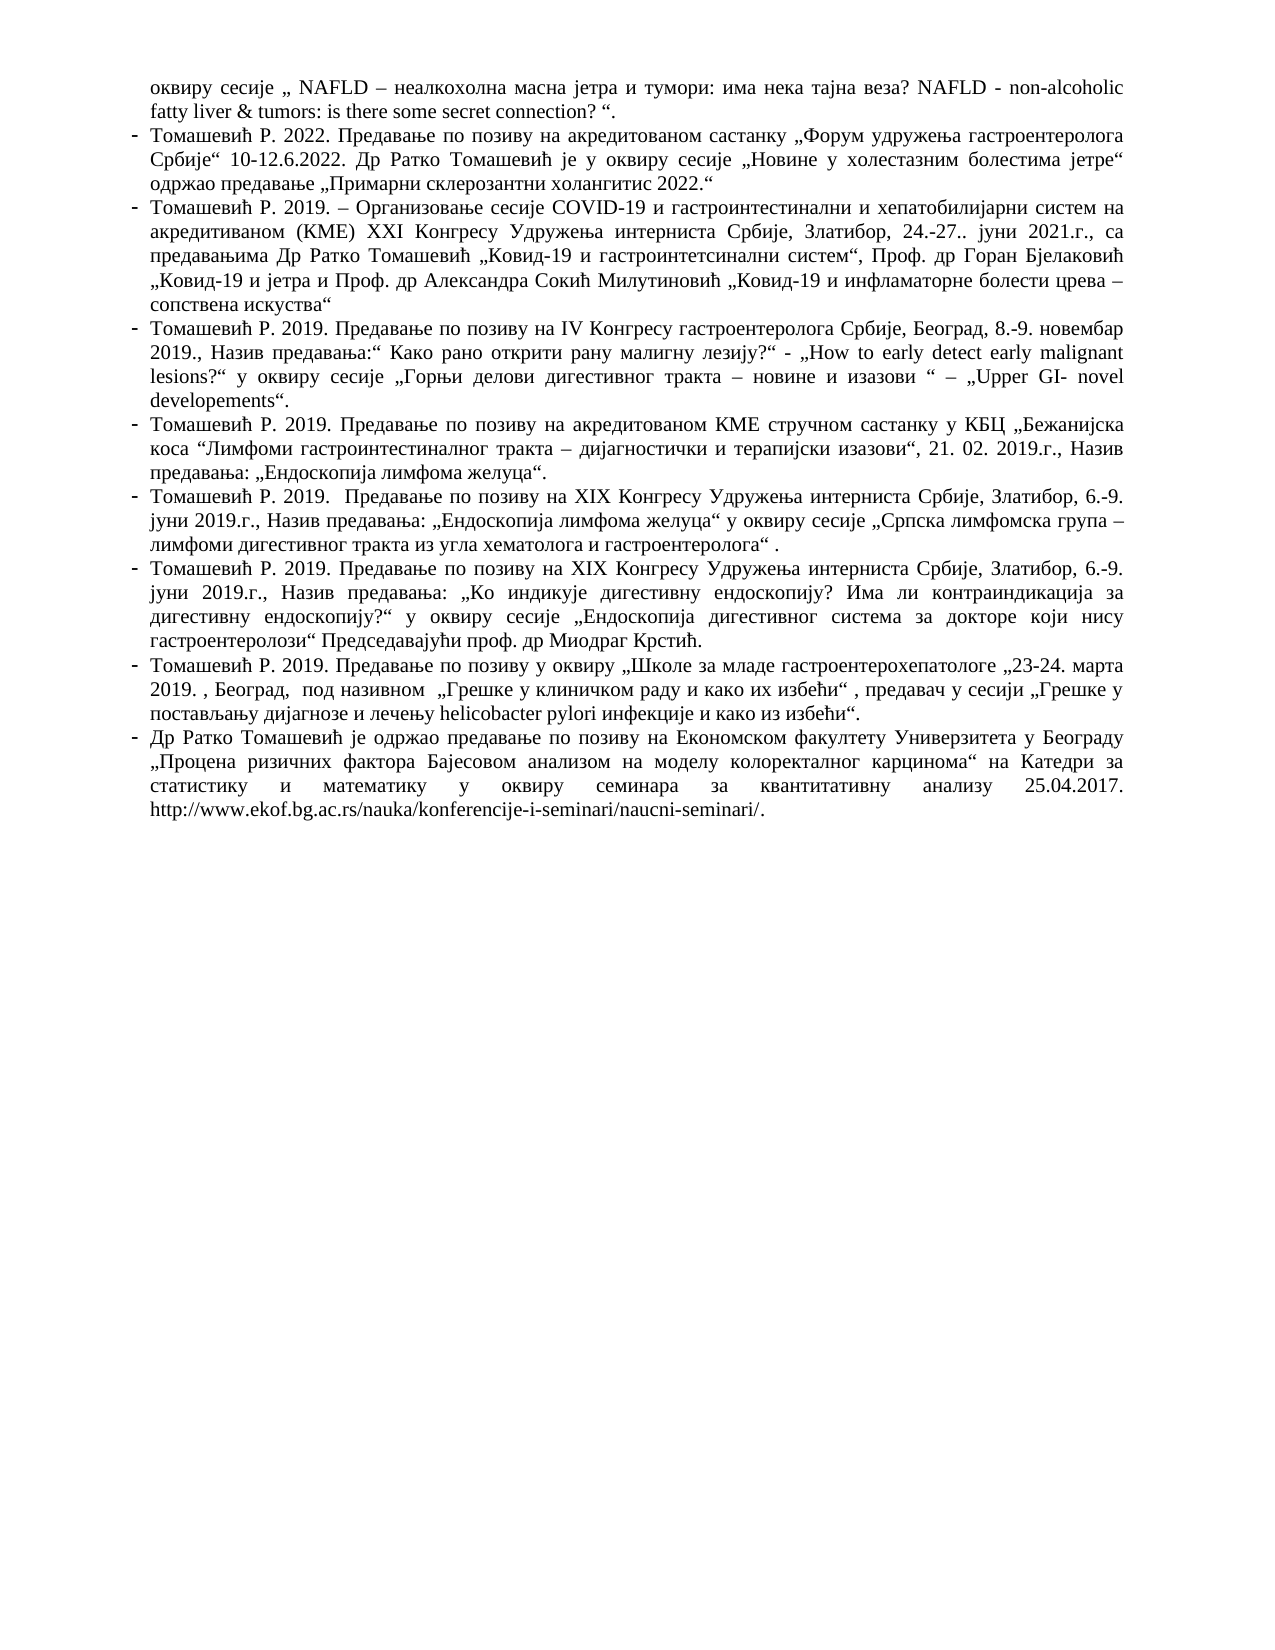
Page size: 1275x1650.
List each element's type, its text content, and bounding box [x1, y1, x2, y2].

list Томашевић Р. 2019. Предавање по позиву на акредитованом КМЕ стручном састанку у КБЦ „Бежанијска коса “Лимфоми гастроинтестиналног тракта – дијагностички и терапијски изазови“, 21. 02. 2019.г., Назив предавања: „Ендоскопија лимфома желуца“. [131, 412, 1125, 484]
list Томашевић Р. 2019. Предавање по позиву у оквиру „Школе за младе гастроентерохепатологе „23-24. марта 2019. , Београд, под називном „Грешке у клиничком раду и како их избећи“ , предавач у сесији „Грешке у постављању дијагнозе и лечењу helicobacter pylori инфекције и како из избећи“. [131, 652, 1125, 725]
list Др Ратко Томашевић је одржао предавање по позиву на Економском факултету Универзитета у Београду „Процена ризичних фактора Бајесовом анализом на моделу колоректалног карцинома“ на Катедри за статистику и математику у оквиру семинара за квантитативну анализу 25.04.2017. http://www.ekof.bg.ac.rs/nauka/konferencije-i-seminari/naucni-seminari/. [131, 725, 1125, 821]
list Томашевић Р. 2019. Предавање по позиву на XIX Конгресу Удружења интерниста Србије, Златибор, 6.-9. јуни 2019.г., Назив предавања: „Ко индикује дигестивну ендоскопију? Има ли контраиндикација за дигестивну ендоскопију?“ у оквиру сесије „Ендоскопија дигестивног система за докторе који нису гастроентеролози“ Председавајући проф. др Миодраг Крстић. [131, 556, 1125, 652]
list Томашевић Р. 2019. Предавање по позиву на XIX Конгресу Удружења интерниста Србије, Златибор, 6.-9. јуни 2019.г., Назив предавања: „Ендоскопија лимфома желуца“ у оквиру сесије „Српска лимфомска група – лимфоми дигестивног тракта из угла хематолога и гастроентеролога“ . [131, 484, 1125, 556]
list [112, 75, 1125, 123]
list Томашевић Р. 2022. Предавање по позиву на акредитованом састанку „Форум удружења гастроентеролога Србије“ 10-12.6.2022. Др Ратко Томашевић је у оквиру сесије „Новине у холестазним болестима јетре“ одржао предавање „Примарни склерозантни холангитис 2022.“ [131, 123, 1125, 195]
list Томашевић Р. 2019. – Организовање сесије COVID-19 и гастроинтестинални и хепатобилијарни систем на акредитиваном (КМЕ) XXI Конгресу Удружења интерниста Србије, Златибор, 24.-27.. јуни 2021.г., са предавањима Др Ратко Томашевић „Ковид-19 и гастроинтетсинални систем“, Проф. др Горан Бјелаковић „Ковид-19 и јетра и Проф. др Александра Сокић Милутиновић „Ковид-19 и инфламаторне болести црева – сопствена искуства“ [131, 195, 1125, 316]
list Томашевић Р. 2019. Предавање по позиву на IV Конгресу гастроентеролога Србије, Београд, 8.-9. новембар 2019., Назив предавања:“ Како рано открити рану малигну лезију?“ - „How to early detect early malignant lesions?“ у оквиру сесије „Горњи делови дигестивног тракта – новине и изазови “ – „Upper GI- novel developements“. [131, 316, 1125, 412]
